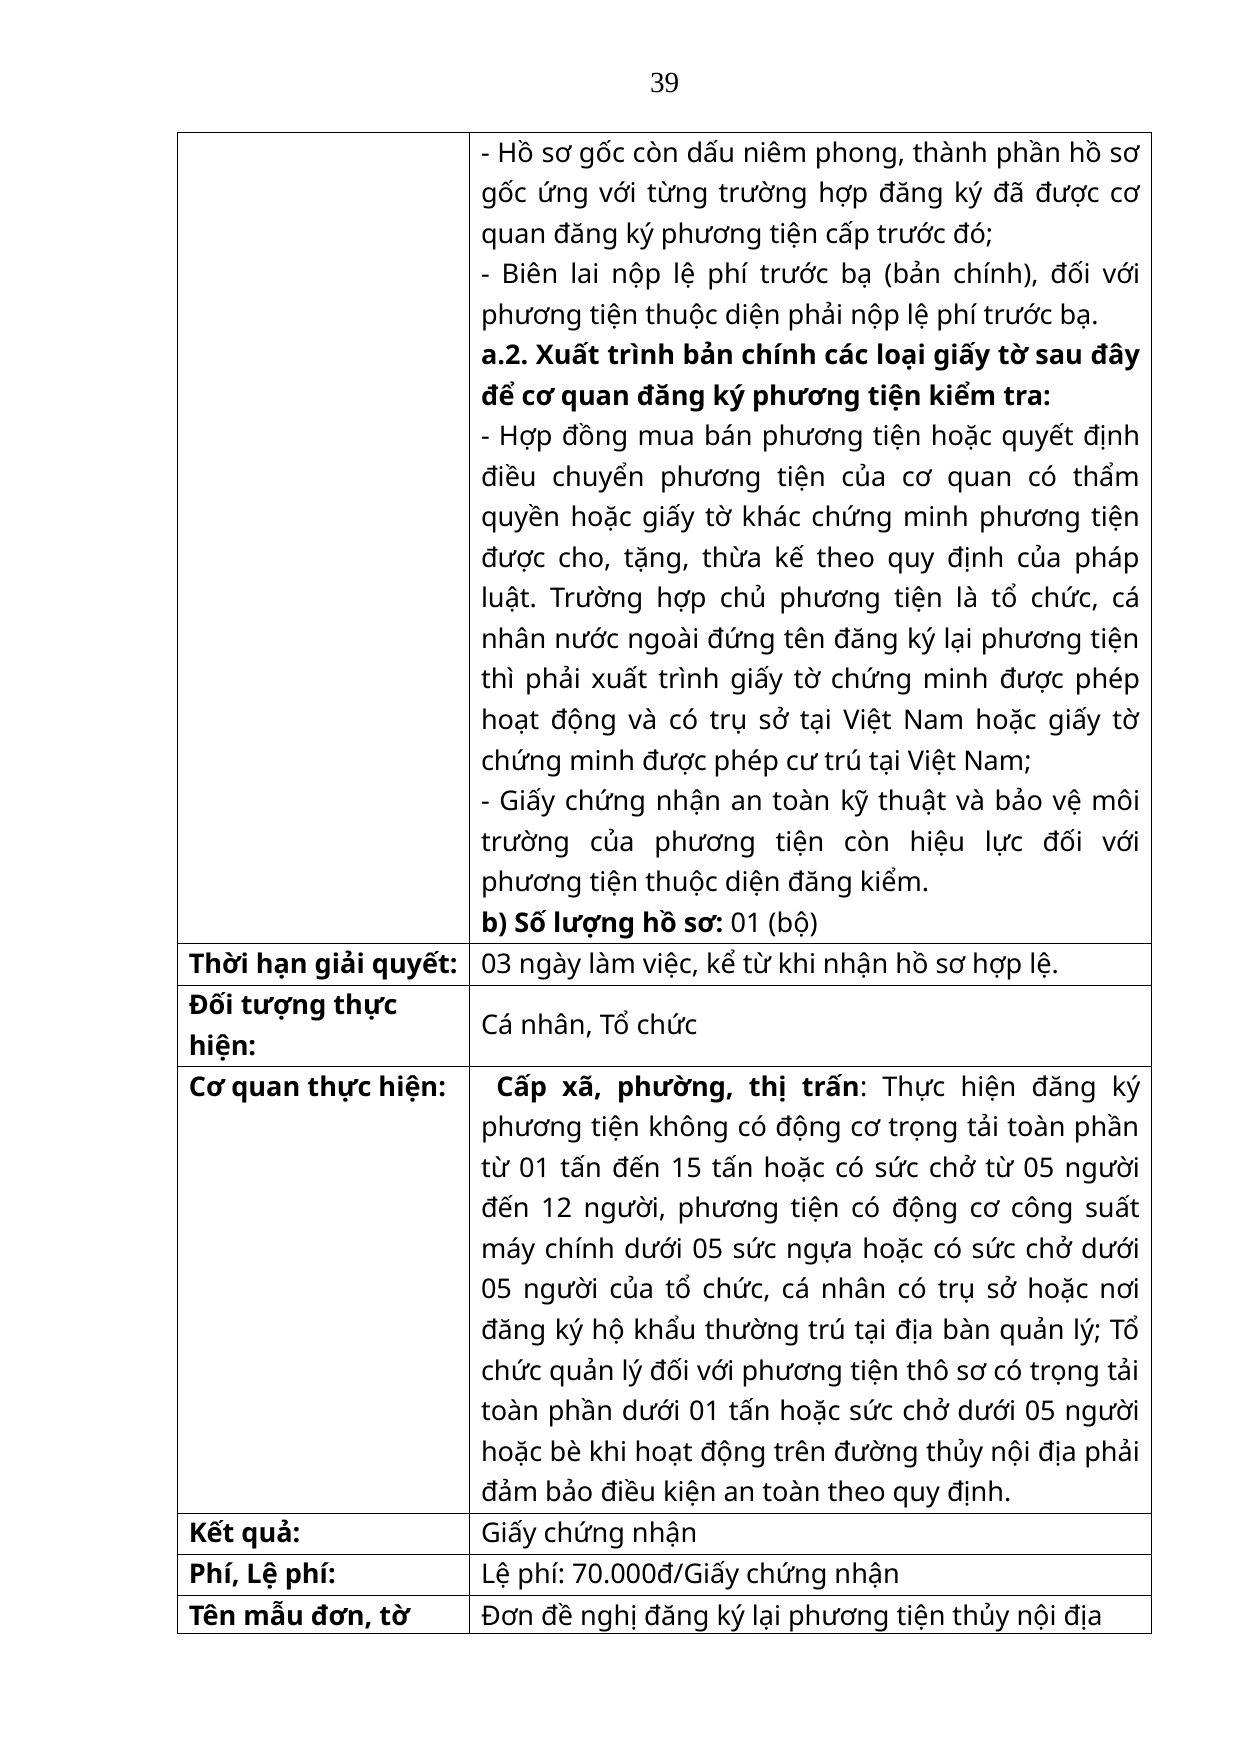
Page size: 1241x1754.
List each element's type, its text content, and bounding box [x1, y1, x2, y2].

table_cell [470, 1596, 1151, 1633]
table_cell Cơ quan thực hiện: [178, 1067, 469, 1513]
table_cell Đối tượng thực hiện: [178, 986, 469, 1066]
table_cell Phí, Lệ phí: [178, 1555, 469, 1595]
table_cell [470, 133, 1151, 943]
table_cell Giấy chứng nhận [470, 1514, 1151, 1554]
table_cell 03 ngày làm việc, kể từ khi nhận hồ sơ hợp lệ. [470, 944, 1151, 984]
table_cell Thời hạn giải quyết: [178, 944, 469, 984]
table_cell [178, 1596, 469, 1633]
table_cell Kết quả: [178, 1514, 469, 1554]
table_cell Cá nhân, Tổ chức [470, 986, 1151, 1066]
table_cell Lệ phí: 70.000đ/Giấy chứng nhận [470, 1555, 1151, 1595]
table_cell Cấp xã, phường, thị trấn: Thực hiện đăng ký phương tiện không có động cơ trọng tải toàn phần từ 01 tấn đến 15 tấn hoặc có sức chở từ 05 người đến 12 người, phương tiện có động cơ công suất máy chính dưới 05 sức ngựa hoặc có sức chở dưới 05 người của tổ chức, cá nhân có trụ sở hoặc nơi đăng ký hộ khẩu thường trú tại địa bàn quản lý; Tổ chức quản lý đối với phương tiện thô sơ có trọng tải toàn phần dưới 01 tấn hoặc sức chở dưới 05 người hoặc bè khi hoạt động trên đường thủy nội địa phải đảm bảo điều kiện an toàn theo quy định. [470, 1067, 1151, 1513]
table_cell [178, 133, 469, 943]
